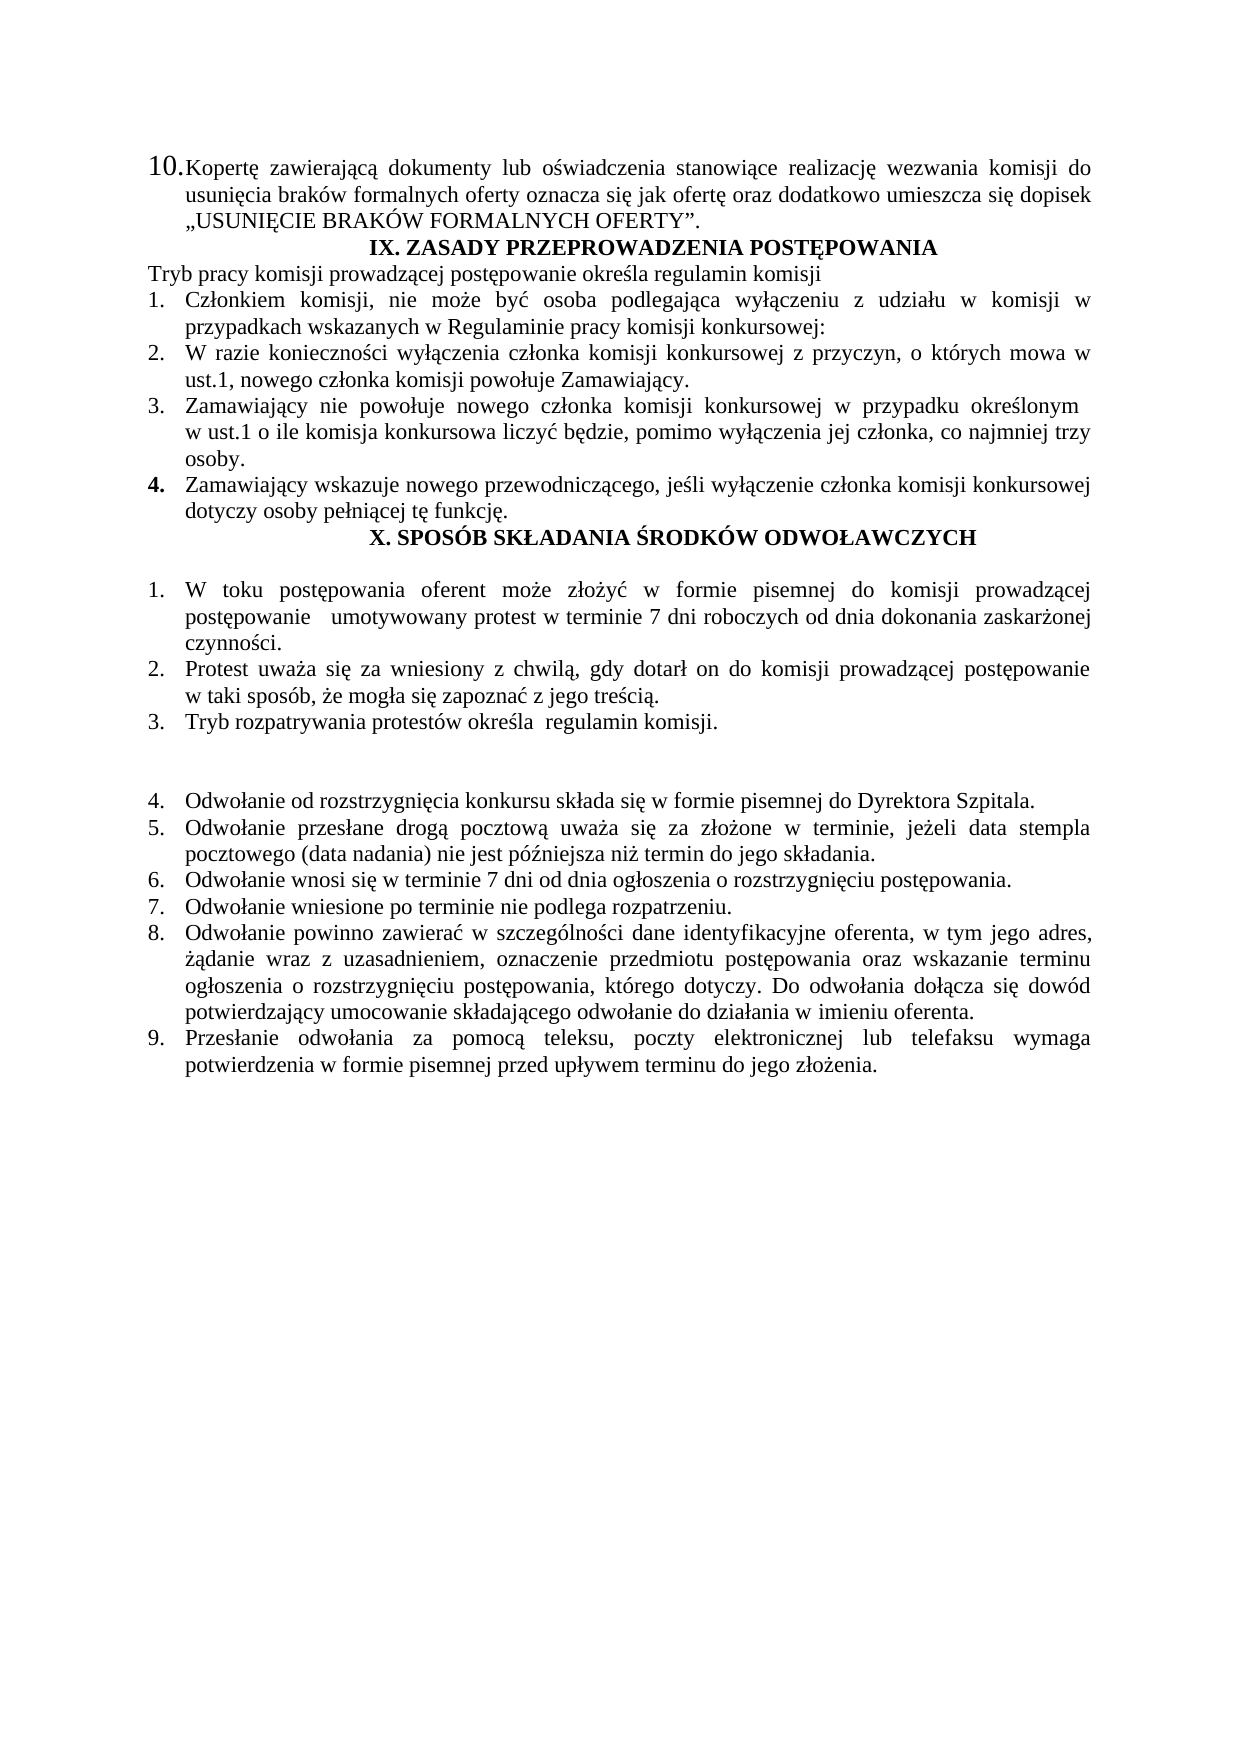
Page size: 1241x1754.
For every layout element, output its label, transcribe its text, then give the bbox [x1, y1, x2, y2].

list Odwołanie powinno zawierać w szczególności dane identyfikacyjne oferenta, w tym jego adres, żądanie wraz z uzasadnieniem, oznaczenie przedmiotu postępowania oraz wskazanie terminu ogłoszenia o rozstrzygnięciu postępowania, którego dotyczy. Do odwołania dołącza się dowód potwierdzający umocowanie składającego odwołanie do działania w imieniu oferenta. [148, 919, 1093, 1024]
list Zamawiający nie powołuje nowego członka komisji konkursowej w przypadku określonym w ust.1 o ile komisja konkursowa liczyć będzie, pomimo wyłączenia jej członka, co najmniej trzy osoby. [148, 392, 1093, 471]
list Odwołanie przesłane drogą pocztową uważa się za złożone w terminie, jeżeli data stempla pocztowego (data nadania) nie jest późniejsza niż termin do jego składania. [148, 814, 1093, 866]
text X. SPOSÓB SKŁADANIA ŚRODKÓW ODWOŁAWCZYCH [148, 524, 1093, 576]
list Tryb rozpatrywania protestów określa regulamin komisji. [148, 708, 1093, 734]
list Protest uważa się za wniesiony z chwilą, gdy dotarł on do komisji prowadzącej postępowanie w taki sposób, że mogła się zapoznać z jego treścią. [148, 656, 1093, 708]
list Odwołanie wniesione po terminie nie podlega rozpatrzeniu. [148, 893, 1093, 919]
list W toku postępowania oferent może złożyć w formie pisemnej do komisji prowadzącej postępowanie umotywowany protest w terminie 7 dni roboczych od dnia dokonania zaskarżonej czynności. [148, 576, 1093, 656]
list Zamawiający wskazuje nowego przewodniczącego, jeśli wyłączenie członka komisji konkursowej dotyczy osoby pełniącej tę funkcję. [148, 471, 1093, 524]
list Członkiem komisji, nie może być osoba podlegająca wyłączeniu z udziału w komisji w przypadkach wskazanych w Regulaminie pracy komisji konkursowej: [148, 287, 1093, 339]
list Odwołanie od rozstrzygnięcia konkursu składa się w formie pisemnej do Dyrektora Szpitala. [148, 787, 1093, 814]
text IX. ZASADY PRZEPROWADZENIA POSTĘPOWANIA [148, 234, 1093, 260]
list Odwołanie wnosi się w terminie 7 dni od dnia ogłoszenia o rozstrzygnięciu postępowania. [148, 866, 1093, 893]
text Tryb pracy komisji prowadzącej postępowanie określa regulamin komisji [148, 260, 1093, 287]
list W razie konieczności wyłączenia członka komisji konkursowej z przyczyn, o których mowa w ust.1, nowego członka komisji powołuje Zamawiający. [148, 339, 1093, 392]
list Przesłanie odwołania za pomocą teleksu, poczty elektronicznej lub telefaksu wymaga potwierdzenia w formie pisemnej przed upływem terminu do jego złożenia. [148, 1024, 1093, 1077]
list Kopertę zawierającą dokumenty lub oświadczenia stanowiące realizację wezwania komisji do usunięcia braków formalnych oferty oznacza się jak ofertę oraz dodatkowo umieszcza się dopisek „USUNIĘCIE BRAKÓW FORMALNYCH OFERTY”. [148, 148, 1093, 234]
